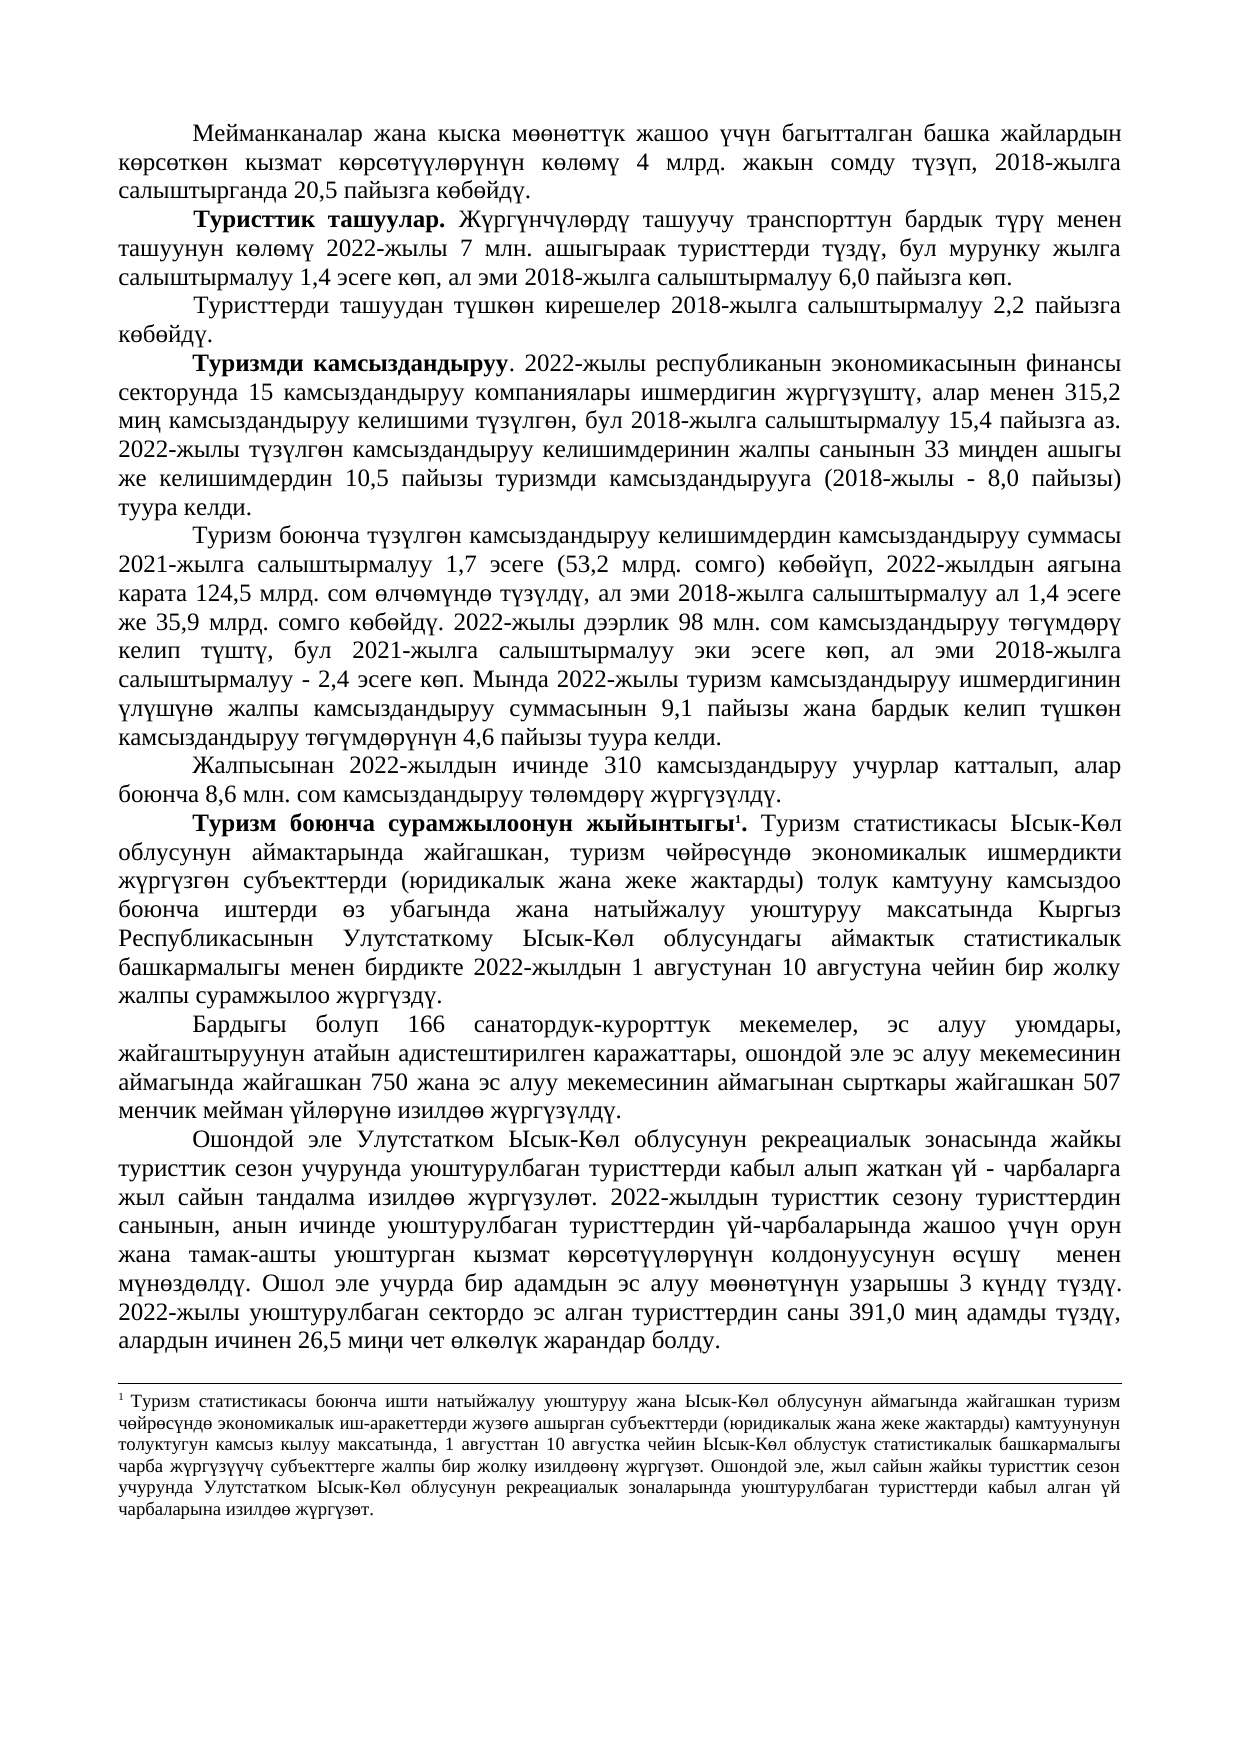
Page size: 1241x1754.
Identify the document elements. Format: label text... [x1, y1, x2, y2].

text Жалпысынан 2022-жылдын ичинде 310 камсыздандыруу учурлар катталып, алар боюнча 8,6 млн. сом камсыздандыруу төлөмдөрү жүргүзүлдү. [118, 751, 1122, 808]
text Туризмди камсыздандыруу. 2022-жылы республиканын экономикасынын финансы секторунда 15 камсыздандыруу компаниялары ишмердигин жүргүзүштү, алар менен 315,2 миң камсыздандыруу келишими түзүлгөн, бул 2018-жылга салыштырмалуу 15,4 пайызга аз. 2022-жылы түзүлгөн камсыздандыруу келишимдеринин жалпы санынын 33 миңден ашыгы же келишимдердин 10,5 пайызы туризмди камсыздандырууга (2018-жылы - 8,0 пайызы) туура келди. [118, 348, 1122, 521]
text Туристтерди ташуудан түшкөн кирешелер 2018-жылга салыштырмалуу 2,2 пайызга көбөйдү. [118, 291, 1122, 348]
text Мейманканалар жана кыска мөөнөттүк жашоо үчүн багытталган башка жайлардын көрсөткөн кызмат көрсөтүүлөрүнүн көлөмү 4 млрд. жакын сомду түзүп, 2018-жылга салыштырганда 20,5 пайызга көбөйдү. [118, 118, 1122, 204]
text 1 Туризм статистикасы боюнча ишти натыйжалуу уюштуруу жана Ысык-Көл облусунун аймагында жайгашкан туризм чөйрөсүндө экономикалык иш-аракеттерди жузөгө ашырган субъекттерди (юридикалык жана жеке жактарды) камтуунунун толуктугун камсыз кылуу максатында, 1 августтан 10 августка чейин Ысык-Көл облустук статистикалык башкармалыгы чарба жүргүзүүчү субъекттерге жалпы бир жолку изилдөөнү жүргүзөт. Ошондой эле, жыл сайын жайкы туристтик сезон учурунда Улутстатком Ысык-Көл облусунун рекреациалык зоналарында уюштурулбаган туристтерди кабыл алган үй чарбаларына изилдөө жүргүзөт. [118, 1390, 1122, 1519]
text Туристтик ташуулар. Жүргүнчүлөрдү ташуучу транспорттун бардык түрү менен ташуунун көлөмү 2022-жылы 7 млн. ашыгыраак туристтерди түздү, бул мурунку жылга салыштырмалуу 1,4 эсеге көп, ал эми 2018-жылга салыштырмалуу 6,0 пайызга көп. [118, 204, 1122, 291]
text Бардыгы болуп 166 санатордук-курорттук мекемелер, эс алуу уюмдары, жайгаштыруунун атайын адистештирилген каражаттары, ошондой эле эс алуу мекемесинин аймагында жайгашкан 750 жана эс алуу мекемесинин аймагынан сырткары жайгашкан 507 менчик мейман үйлөрүнө изилдөө жүргүзүлдү. [118, 1009, 1122, 1124]
text Туризм боюнча түзүлгөн камсыздандыруу келишимдердин камсыздандыруу суммасы 2021-жылга салыштырмалуу 1,7 эсеге (53,2 млрд. сомго) көбөйүп, 2022-жылдын аягына карата 124,5 млрд. сом өлчөмүндө түзүлдү, ал эми 2018-жылга салыштырмалуу ал 1,4 эсеге же 35,9 млрд. сомго көбөйдү. 2022-жылы дээрлик 98 млн. сом камсыздандыруу төгүмдөрү келип түштү, бул 2021-жылга салыштырмалуу эки эсеге көп, ал эми 2018-жылга салыштырмалуу - 2,4 эсеге көп. Мында 2022-жылы туризм камсыздандыруу ишмердигинин үлүшүнө жалпы камсыздандыруу суммасынын 9,1 пайызы жана бардык келип түшкөн камсыздандыруу төгүмдөрүнүн 4,6 пайызы туура келди. [118, 521, 1122, 751]
text Ошондой эле Улутстатком Ысык-Көл облусунун рекреациалык зонасында жайкы туристтик сезон учурунда уюштурулбаган туристтерди кабыл алып жаткан үй - чарбаларга жыл сайын тандалма изилдөө жүргүзулөт. 2022-жылдын туристтик сезону туристтердин санынын, анын ичинде уюштурулбаган туристтердин үй-чарбаларында жашоо үчүн орун жана тамак-ашты уюштурган кызмат көрсөтүүлөрүнүн колдонуусунун өсүшү менен мүнөздөлдү. Ошол эле учурда бир адамдын эс алуу мөөнөтүнүн узарышы 3 күндү түздү. 2022-жылы уюштурулбаган сектордо эс алган туристтердин саны 391,0 миң адамды түздү, алардын ичинен 26,5 миңи чет өлкөлүк жарандар болду. [118, 1124, 1122, 1354]
text Туризм боюнча сурамжылоонун жыйынтыгы1. Туризм статистикасы Ысык-Көл облусунун аймактарында жайгашкан, туризм чөйрөсүндө экономикалык ишмердикти жүргүзгөн субъекттерди (юридикалык жана жеке жактарды) толук камтууну камсыздоо боюнча иштерди өз убагында жана натыйжалуу уюштуруу максатында Кыргыз Республикасынын Улутстаткому Ысык-Көл облусундагы аймактык статистикалык башкармалыгы менен бирдикте 2022-жылдын 1 августунан 10 августуна чейин бир жолку жалпы сурамжылоо жүргүздү. [118, 808, 1122, 1009]
